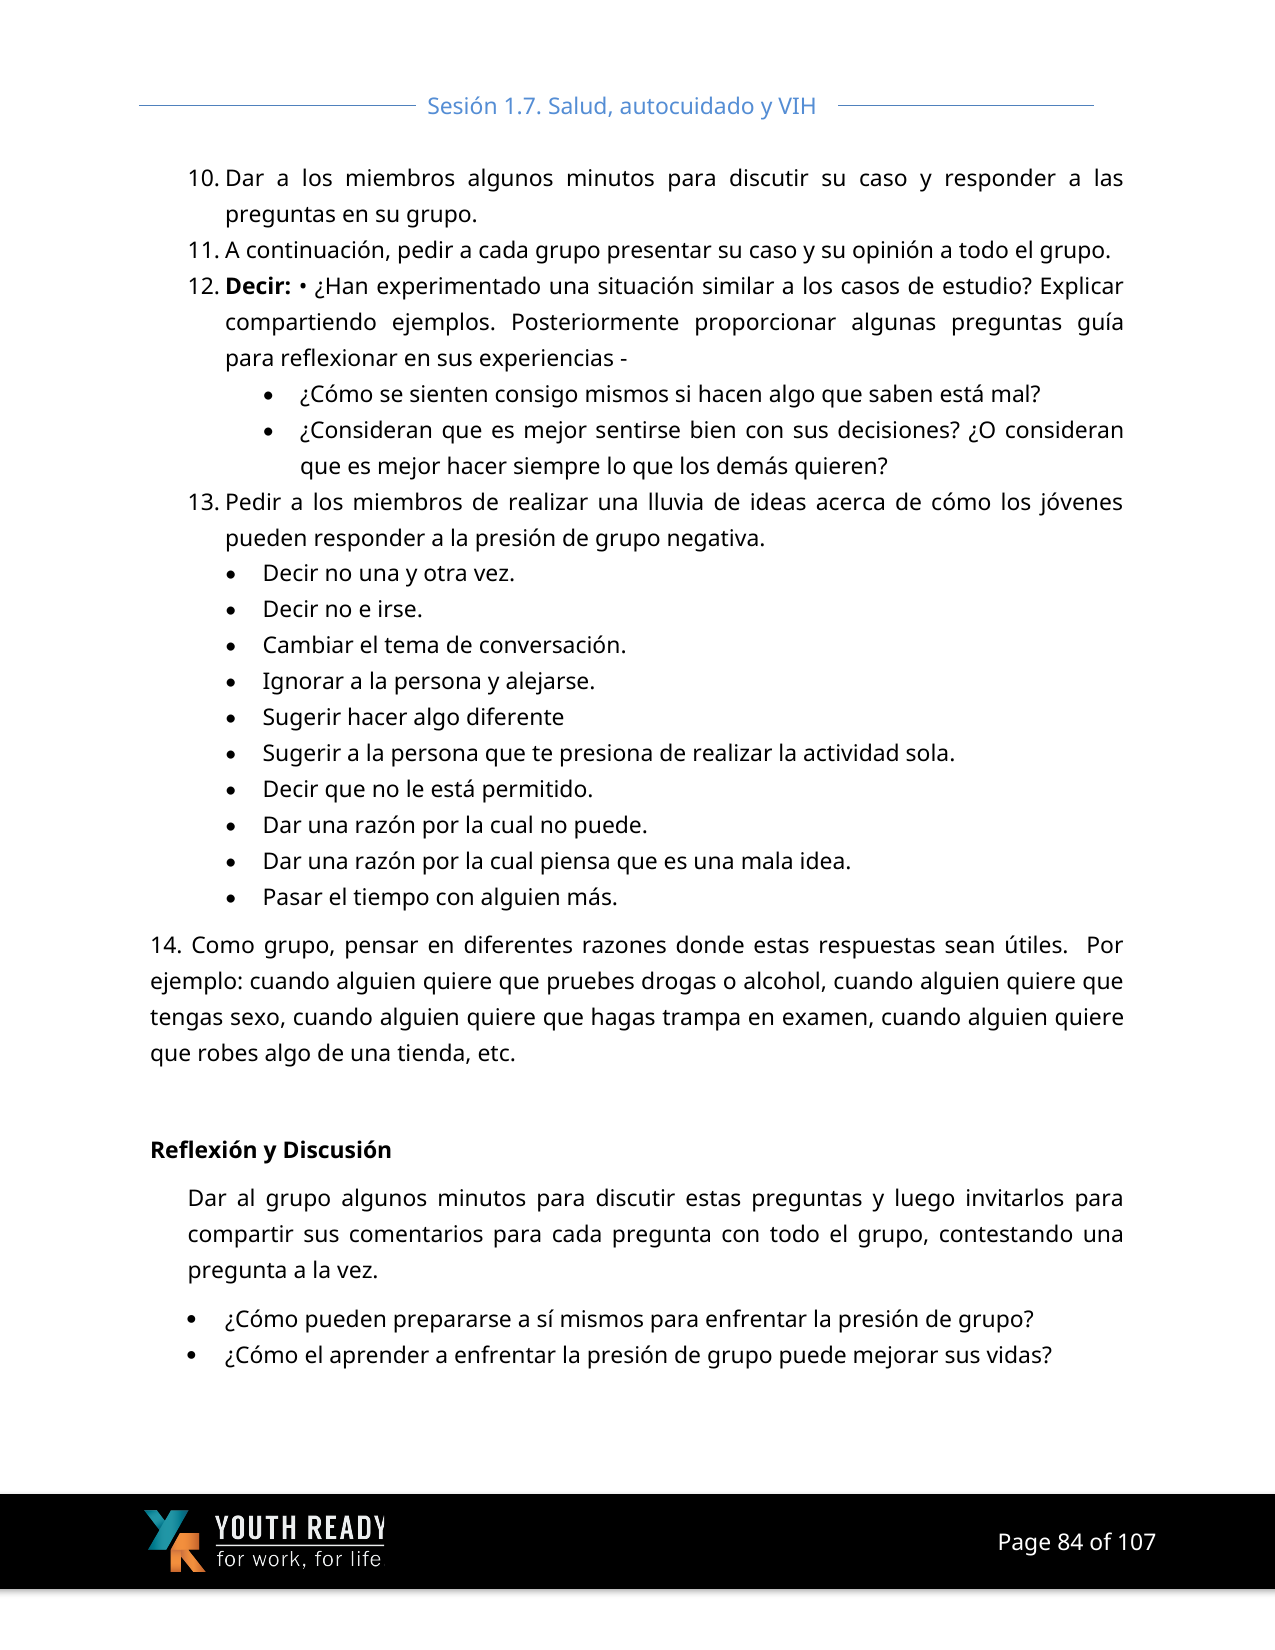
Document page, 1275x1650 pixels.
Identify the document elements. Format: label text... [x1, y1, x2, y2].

list Cambiar el tema de conversación. [225, 629, 1125, 661]
list Pasar el tiempo con alguien más. [225, 881, 1125, 912]
list Pedir a los miembros de realizar una lluvia de ideas acerca de cómo los jóvenes pueden responder a la presión de grupo negativa. [187, 486, 1125, 553]
list Decir que no le está permitido. [225, 773, 1125, 804]
list Dar una razón por la cual piensa que es una mala idea. [225, 845, 1125, 876]
picture [143, 1509, 384, 1572]
list Dar a los miembros algunos minutos para discutir su caso y responder a las preguntas en su grupo. [187, 150, 1125, 229]
text Reflexión y Discusión [150, 1134, 1125, 1165]
list ¿Cómo pueden prepararse a sí mismos para enfrentar la presión de grupo? [187, 1303, 1125, 1334]
list Ignorar a la persona y alejarse. [225, 665, 1125, 696]
list A continuación, pedir a cada grupo presentar su caso y su opinión a todo el grupo. [187, 234, 1125, 265]
list ¿Cómo el aprender a enfrentar la presión de grupo puede mejorar sus vidas? [187, 1339, 1125, 1370]
list Decir no una y otra vez. [225, 557, 1125, 589]
list Sugerir hacer algo diferente [225, 701, 1125, 732]
list ¿Cómo se sienten consigo mismos si hacen algo que saben está mal? [262, 378, 1125, 409]
list Sugerir a la persona que te presiona de realizar la actividad sola. [225, 737, 1125, 768]
list Decir no e irse. [225, 593, 1125, 624]
list ¿Consideran que es mejor sentirse bien con sus decisiones? ¿O consideran que es mejor hacer siempre lo que los demás quieren? [262, 414, 1125, 481]
text Dar al grupo algunos minutos para discutir estas preguntas y luego invitarlos para compartir sus comentarios para cada pregunta con todo el grupo, contestando una pregunta a la vez. [187, 1182, 1125, 1286]
list Decir: • ¿Han experimentado una situación similar a los casos de estudio? Explicar compartiendo ejemplos. Posteriormente proporcionar algunas preguntas guía para reflexionar en sus experiencias - [187, 270, 1125, 373]
list Dar una razón por la cual no puede. [225, 809, 1125, 840]
text 14. Como grupo, pensar en diferentes razones donde estas respuestas sean útiles. Por ejemplo: cuando alguien quiere que pruebes drogas o alcohol, cuando alguien quiere que tengas sexo, cuando alguien quiere que hagas trampa en examen, cuando alguien quiere que robes algo de una tienda, etc. [150, 929, 1125, 1068]
